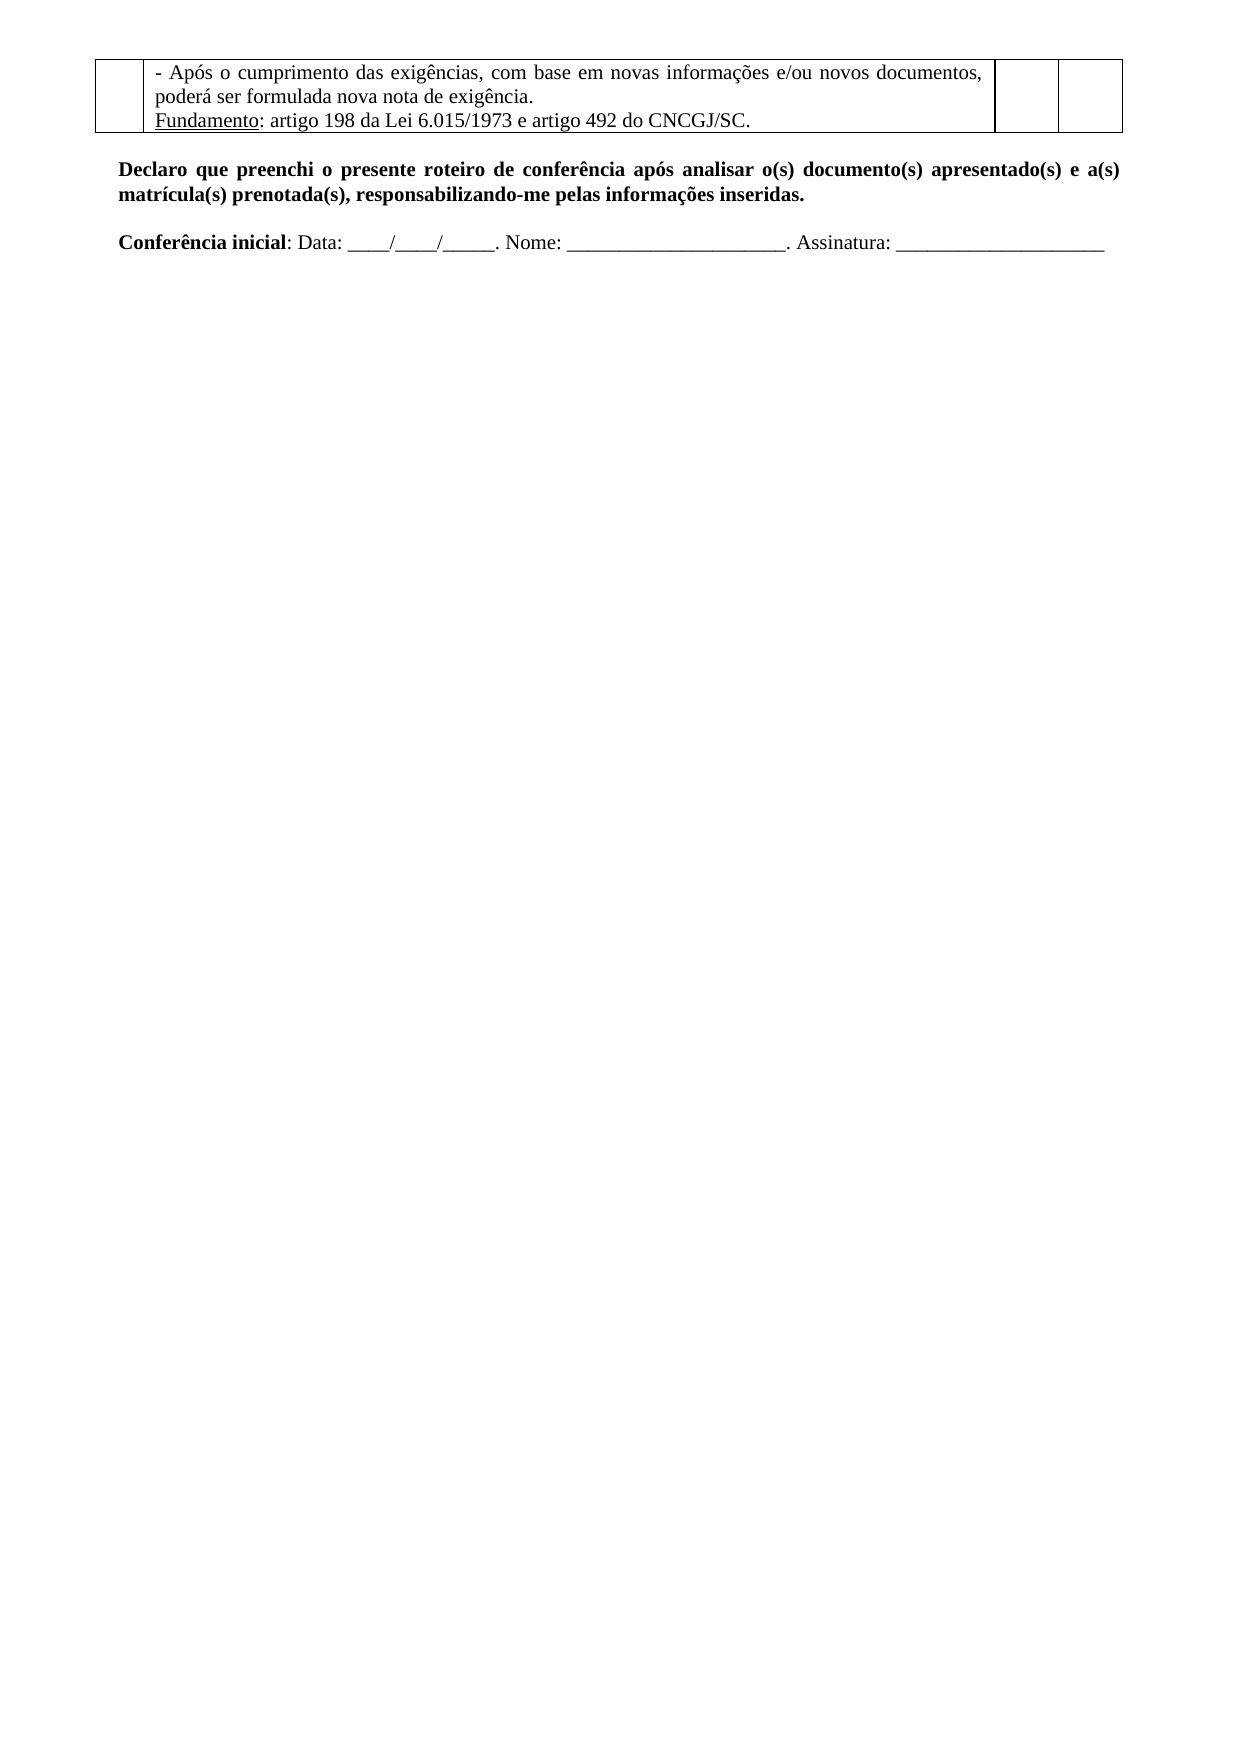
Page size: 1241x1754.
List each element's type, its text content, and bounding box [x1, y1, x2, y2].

table_cell 18 [96, 60, 143, 132]
text Declaro que preenchi o presente roteiro de conferência após analisar o(s) documento(s) apresentado(s) e a(s) matrícula(s) prenotada(s), responsabilizando-me pelas informações inseridas. [118, 157, 1122, 206]
table_cell [1059, 60, 1122, 132]
text Conferência inicial: Data: ____/____/_____. Nome: _____________________. Assinatura: ____________________ [118, 229, 1122, 254]
table_cell [996, 60, 1058, 132]
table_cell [144, 60, 994, 132]
